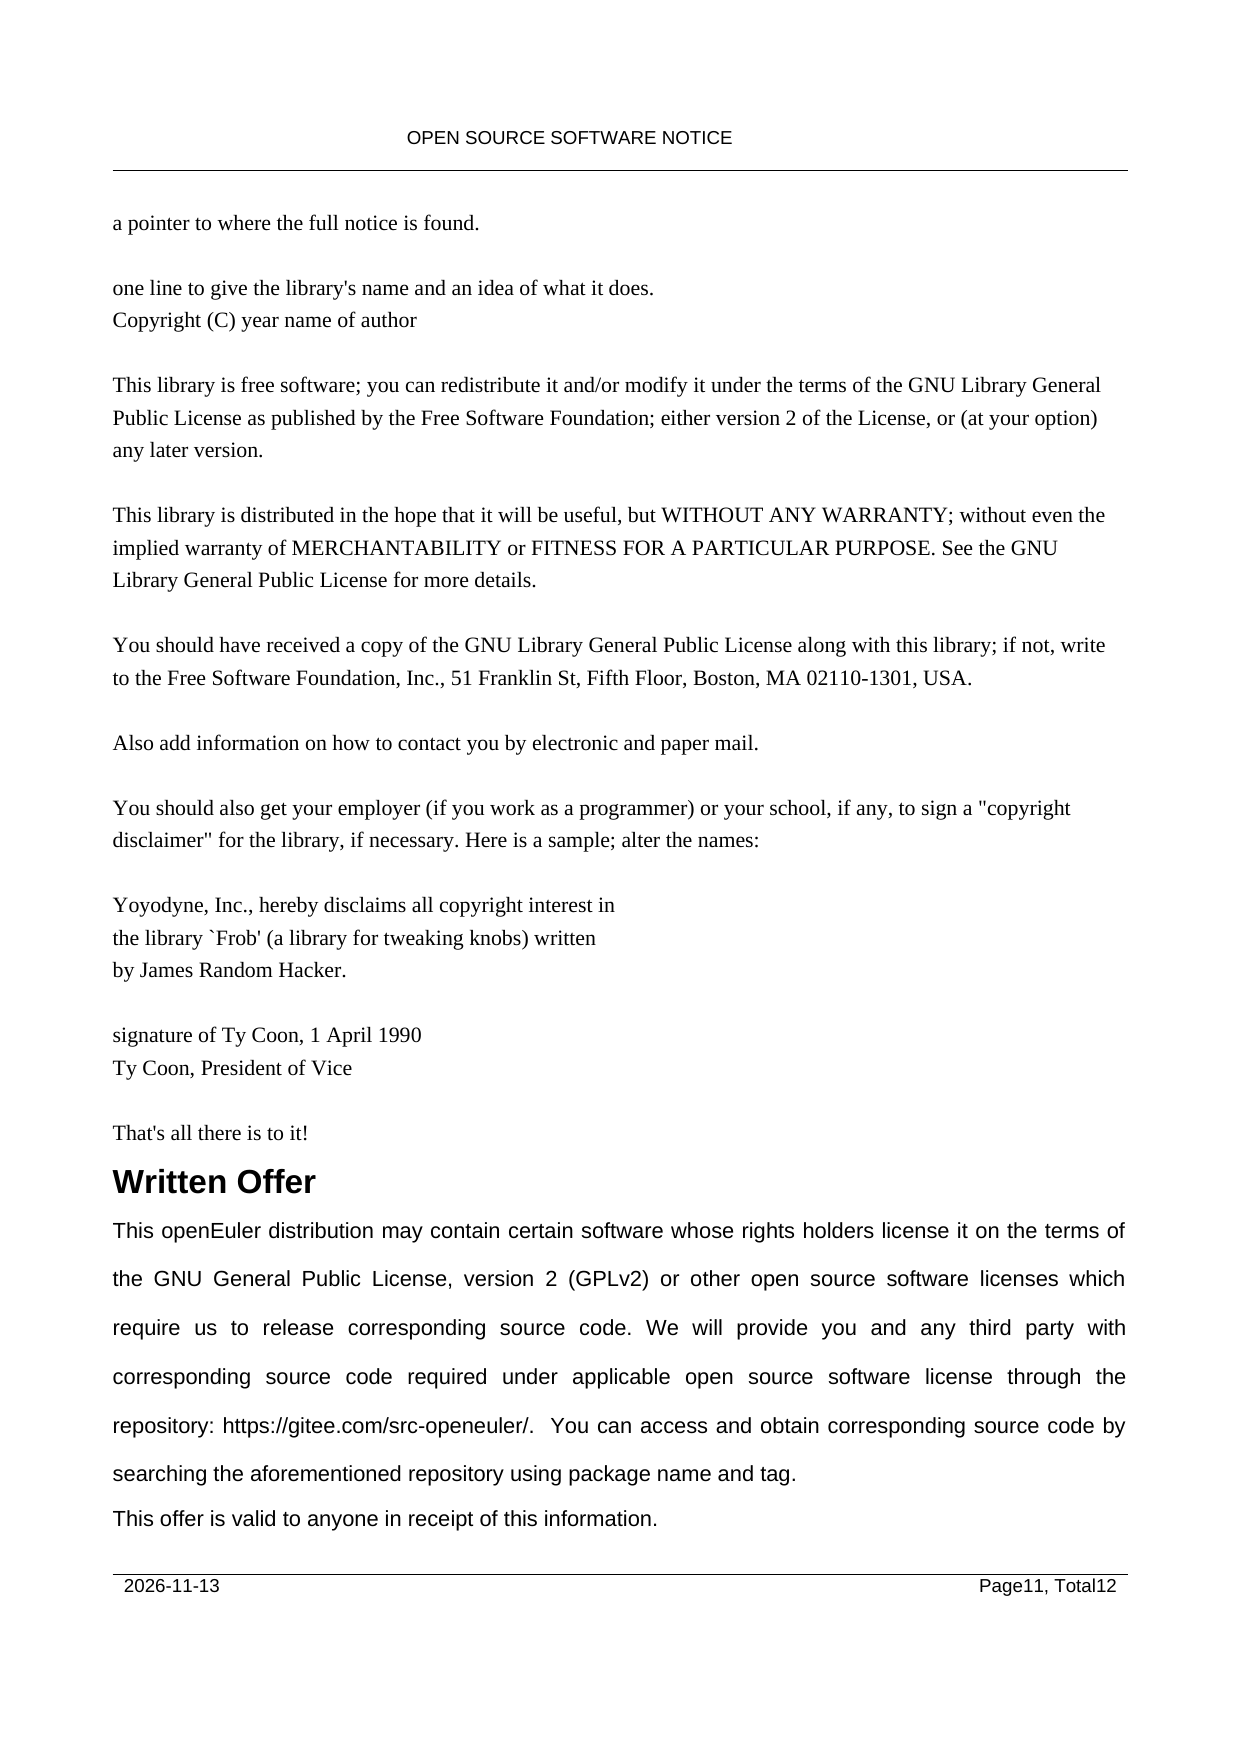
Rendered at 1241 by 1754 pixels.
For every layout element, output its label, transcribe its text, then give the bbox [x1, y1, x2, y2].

text This offer is valid to anyone in receipt of this information. [112, 1503, 1128, 1535]
text This openEuler distribution may contain certain software whose rights holders license it on the terms of the GNU General Public License, version 2 (GPLv2) or other open source software licenses which require us to release corresponding source code. We will provide you and any third party with corresponding source code required under applicable open source software license through the repository: https://gitee.com/src-openeuler/. You can access and obtain corresponding source code by searching the aforementioned repository using package name and tag. [112, 1214, 1128, 1490]
text Written Offer [112, 1149, 1128, 1214]
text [112, 206, 1128, 1149]
